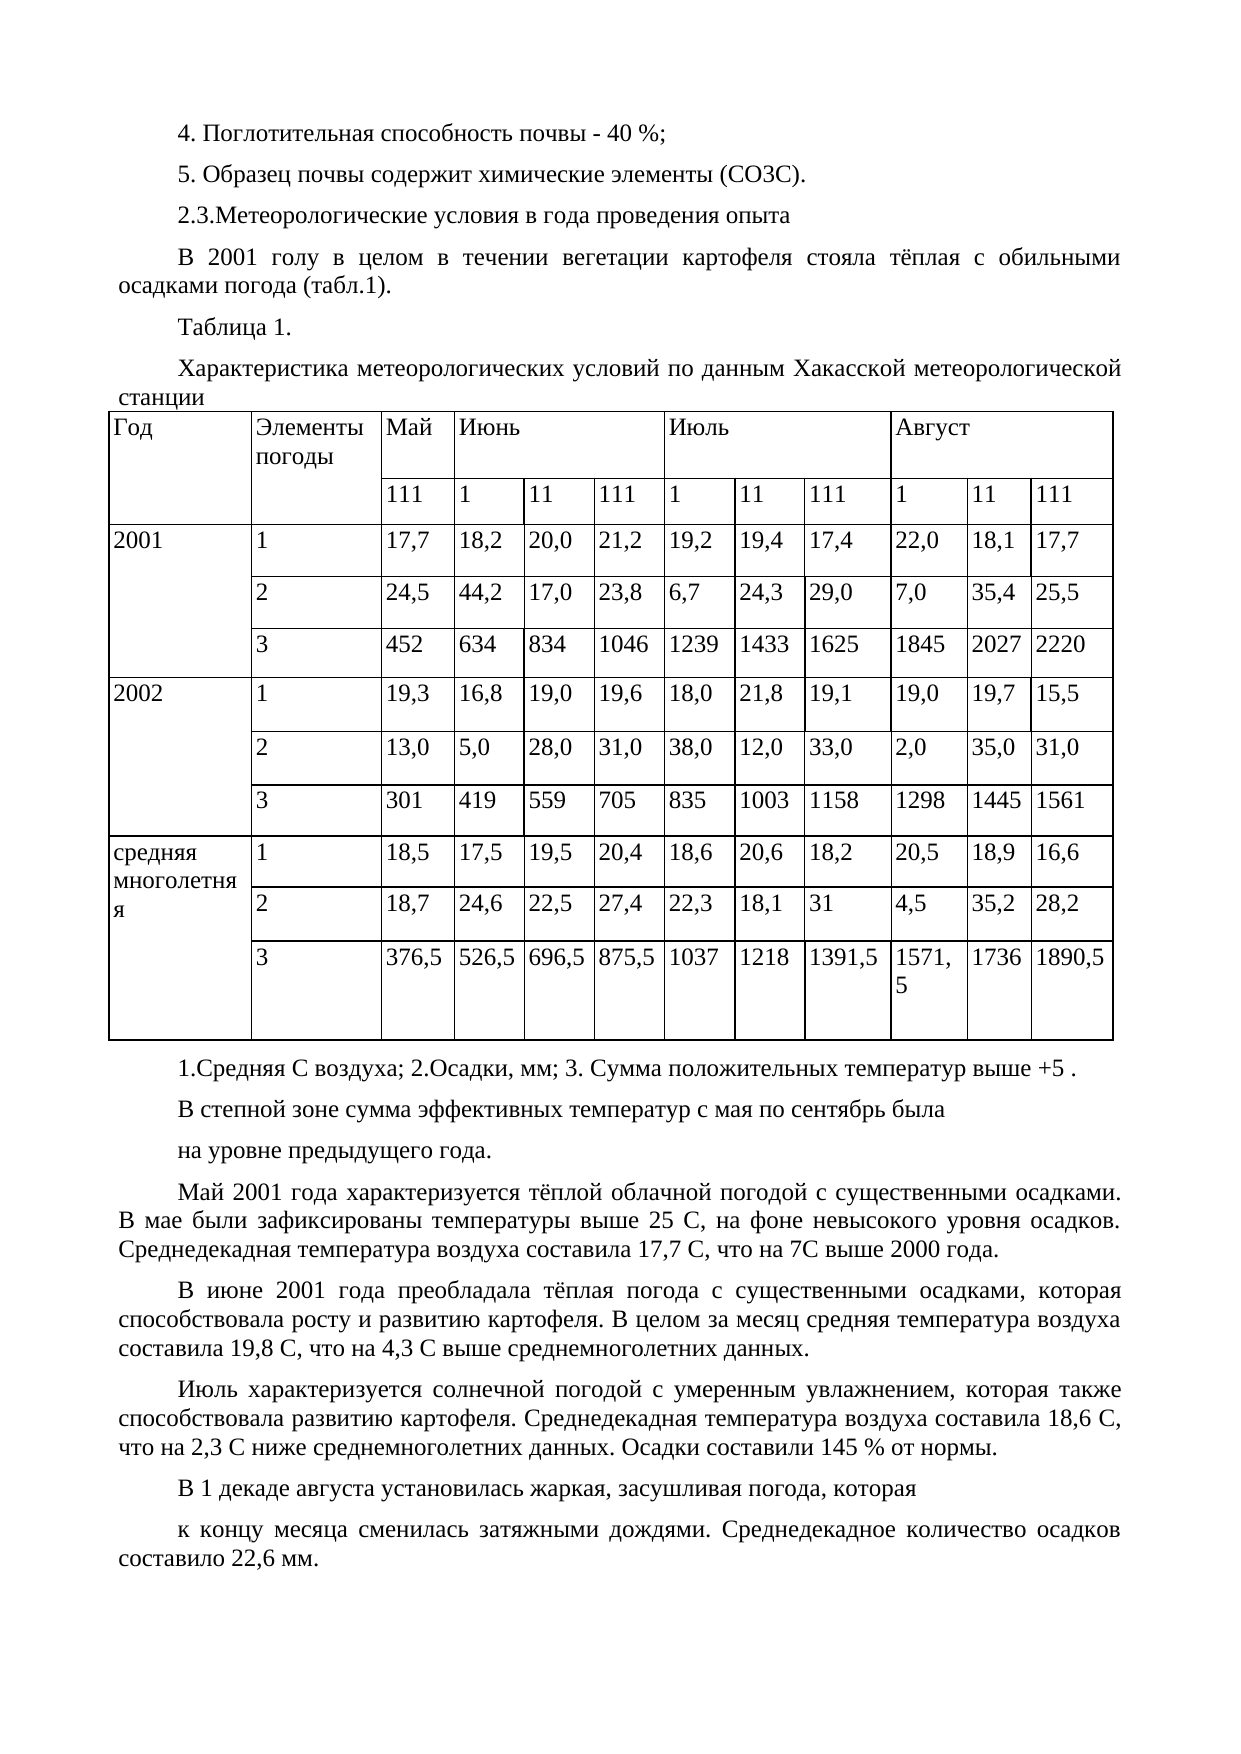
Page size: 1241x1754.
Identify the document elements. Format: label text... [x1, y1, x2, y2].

text Июль характеризуется солнечной погодой с умеренным увлажнением, которая также способствовала развитию картофеля. Среднедекадная температура воздуха составила 18,6 С, что на 2,3 С ниже среднемноголетних данных. Осадки составили 145 % от нормы. [118, 1374, 1122, 1460]
table_cell 20,0 [525, 525, 594, 576]
text В 2001 голу в целом в течении вегетации картофеля стояла тёплая с обильными осадками погода (табл.1). [118, 242, 1122, 299]
table_cell 20,6 [736, 837, 804, 886]
text Май 2001 года характеризуется тёплой облачной погодой с существенными осадками. В мае были зафиксированы температуры выше 25 С, на фоне невысокого уровня осадков. Среднедекадная температура воздуха составила 17,7 С, что на 7С выше 2000 года. [118, 1177, 1122, 1263]
text Таблица 1. [118, 312, 1122, 341]
table_cell 17,7 [1032, 525, 1112, 576]
table_cell 634 [455, 629, 523, 677]
table_cell 111 [595, 479, 664, 524]
table_cell 12,0 [736, 732, 804, 784]
table_cell 35,2 [968, 888, 1031, 940]
table_cell 22,5 [525, 888, 594, 940]
table_header Июль [665, 412, 890, 478]
table_cell 2 [252, 577, 381, 628]
table_cell 11 [525, 479, 594, 524]
table_cell 11 [968, 479, 1030, 524]
table_cell 834 [525, 629, 594, 677]
table_cell 18,5 [382, 837, 454, 886]
table_cell 2 [252, 732, 381, 784]
table_cell 1003 [736, 786, 804, 835]
table_cell 301 [382, 786, 454, 835]
table_cell 6,7 [665, 577, 734, 628]
text к концу месяца сменилась затяжными дождями. Среднедекадное количество осадков составило 22,6 мм. [118, 1514, 1122, 1572]
text В 1 декаде августа установилась жаркая, засушливая погода, которая [118, 1473, 1122, 1502]
table_cell 18,1 [968, 525, 1030, 576]
table_cell 28,2 [1032, 888, 1112, 940]
table_cell 17,5 [455, 837, 524, 886]
table_cell 111 [382, 479, 454, 524]
table_cell 31,0 [1032, 732, 1112, 784]
table_cell 19,5 [525, 837, 594, 886]
table_cell 7,0 [892, 577, 967, 628]
table_cell 17,4 [805, 525, 890, 576]
table_header Май [382, 412, 454, 478]
text 2.3.Метеорологические условия в года проведения опыта [118, 201, 1122, 229]
table_cell 22,3 [665, 888, 734, 940]
table_cell 559 [525, 786, 594, 835]
table_header Элементы погоды [252, 412, 381, 524]
table_cell 1433 [736, 629, 804, 677]
table_cell 18,0 [665, 678, 734, 731]
table_cell 21,8 [736, 678, 804, 731]
table_cell 1445 [968, 786, 1031, 835]
table_cell 23,8 [595, 577, 664, 628]
table_cell 31,0 [595, 732, 664, 784]
table_cell 4,5 [892, 888, 967, 940]
table_cell 19,7 [968, 678, 1030, 731]
table_cell 3 [252, 629, 381, 677]
table_cell 25,5 [1032, 577, 1112, 628]
table_cell 19,3 [382, 678, 454, 731]
table_cell 24,5 [382, 577, 454, 628]
table_cell 18,9 [968, 837, 1031, 886]
table_cell 16,8 [455, 678, 523, 731]
table_cell 526,5 [455, 942, 524, 1039]
table_cell 22,0 [892, 525, 967, 576]
table_cell 18,2 [805, 837, 891, 886]
table_cell 17,0 [525, 577, 594, 628]
table_cell 44,2 [455, 577, 524, 628]
text В июне 2001 года преобладала тёплая погода с существенными осадками, которая способствовала росту и развитию картофеля. В целом за месяц средняя температура воздуха составила 19,8 С, что на 4,3 С выше среднемноголетних данных. [118, 1275, 1122, 1362]
table_cell 705 [595, 786, 664, 835]
table_cell 1239 [665, 629, 734, 677]
table_cell 21,2 [595, 525, 664, 576]
table_cell 2027 [968, 629, 1031, 677]
table_cell 1571,5 [892, 942, 967, 1039]
table_header Год [110, 412, 251, 524]
table_cell 31 [805, 888, 891, 940]
table_cell 17,7 [382, 525, 454, 576]
table_cell 2002 [110, 678, 251, 835]
table_header Август [892, 412, 1112, 478]
table_cell 35,4 [968, 577, 1031, 628]
table_cell 1037 [665, 942, 734, 1039]
table_header Июнь [455, 412, 664, 478]
table_cell 835 [665, 786, 734, 835]
table_cell 1 [892, 479, 967, 524]
table_cell 28,0 [525, 732, 594, 784]
table_cell 1218 [736, 942, 804, 1039]
table_cell 27,4 [595, 888, 664, 940]
table_cell 24,6 [455, 888, 524, 940]
table_cell 875,5 [595, 942, 664, 1039]
table_cell 2220 [1032, 629, 1112, 677]
table_cell 13,0 [382, 732, 454, 784]
table_cell 1890,5 [1032, 942, 1112, 1039]
table_cell 111 [1032, 479, 1112, 524]
table_cell 18,2 [455, 525, 524, 576]
table_cell 19,1 [806, 678, 890, 731]
text на уровне предыдущего года. [118, 1135, 1122, 1164]
table_cell 111 [805, 479, 890, 524]
table_cell средняя многолетняя [110, 837, 251, 1039]
table_cell 24,3 [736, 577, 804, 628]
table_cell 29,0 [806, 577, 890, 628]
table_cell 1 [252, 678, 381, 731]
table_cell 15,5 [1032, 678, 1112, 731]
table_cell 452 [382, 629, 454, 677]
table_cell 19,6 [595, 678, 664, 731]
table_cell 1845 [892, 629, 967, 677]
table_cell 2001 [110, 525, 251, 677]
table_cell 35,0 [968, 732, 1031, 784]
table_cell 33,0 [805, 732, 891, 784]
table_cell 2 [252, 888, 381, 940]
table_cell 3 [252, 786, 381, 835]
table_cell 19,4 [736, 525, 804, 576]
table_cell 20,4 [595, 837, 664, 886]
table_cell 1561 [1032, 786, 1112, 835]
table_cell 3 [252, 942, 381, 1039]
table_cell 1 [252, 525, 381, 576]
table_cell 11 [736, 479, 804, 524]
table_cell 19,2 [665, 525, 734, 576]
table_cell 18,1 [736, 888, 804, 940]
table_cell 19,0 [892, 678, 967, 731]
table_cell 1625 [806, 629, 890, 677]
table_cell 18,7 [382, 888, 454, 940]
table_cell 19,0 [525, 678, 594, 731]
text 5. Образец почвы содержит химические элементы (CO3C). [118, 159, 1122, 188]
text 1.Средняя С воздуха; 2.Осадки, мм; 3. Сумма положительных температур выше +5 . [118, 1053, 1122, 1082]
table_cell 38,0 [665, 732, 734, 784]
text Характеристика метеорологических условий по данным Хакасской метеорологической станции [118, 353, 1122, 411]
table_cell 1 [665, 479, 734, 524]
table_cell 2,0 [892, 732, 967, 784]
table_cell 5,0 [455, 732, 523, 784]
text 4. Поглотительная способность почвы - 40 %; [118, 118, 1122, 147]
table_cell 419 [455, 786, 523, 835]
table_cell 1391,5 [806, 942, 890, 1039]
text В степной зоне сумма эффективных температур с мая по сентябрь была [118, 1094, 1122, 1123]
table_cell 1046 [595, 629, 664, 677]
table_cell 16,6 [1032, 837, 1112, 886]
table_cell 376,5 [382, 942, 454, 1039]
table_cell 20,5 [892, 837, 967, 886]
table_cell 1 [455, 479, 523, 524]
table_cell 18,6 [665, 837, 734, 886]
table_cell 1298 [892, 786, 967, 835]
table_cell 1158 [805, 786, 891, 835]
table_cell 1736 [968, 942, 1031, 1039]
table_cell 696,5 [525, 942, 594, 1039]
table_cell 1 [252, 837, 381, 886]
